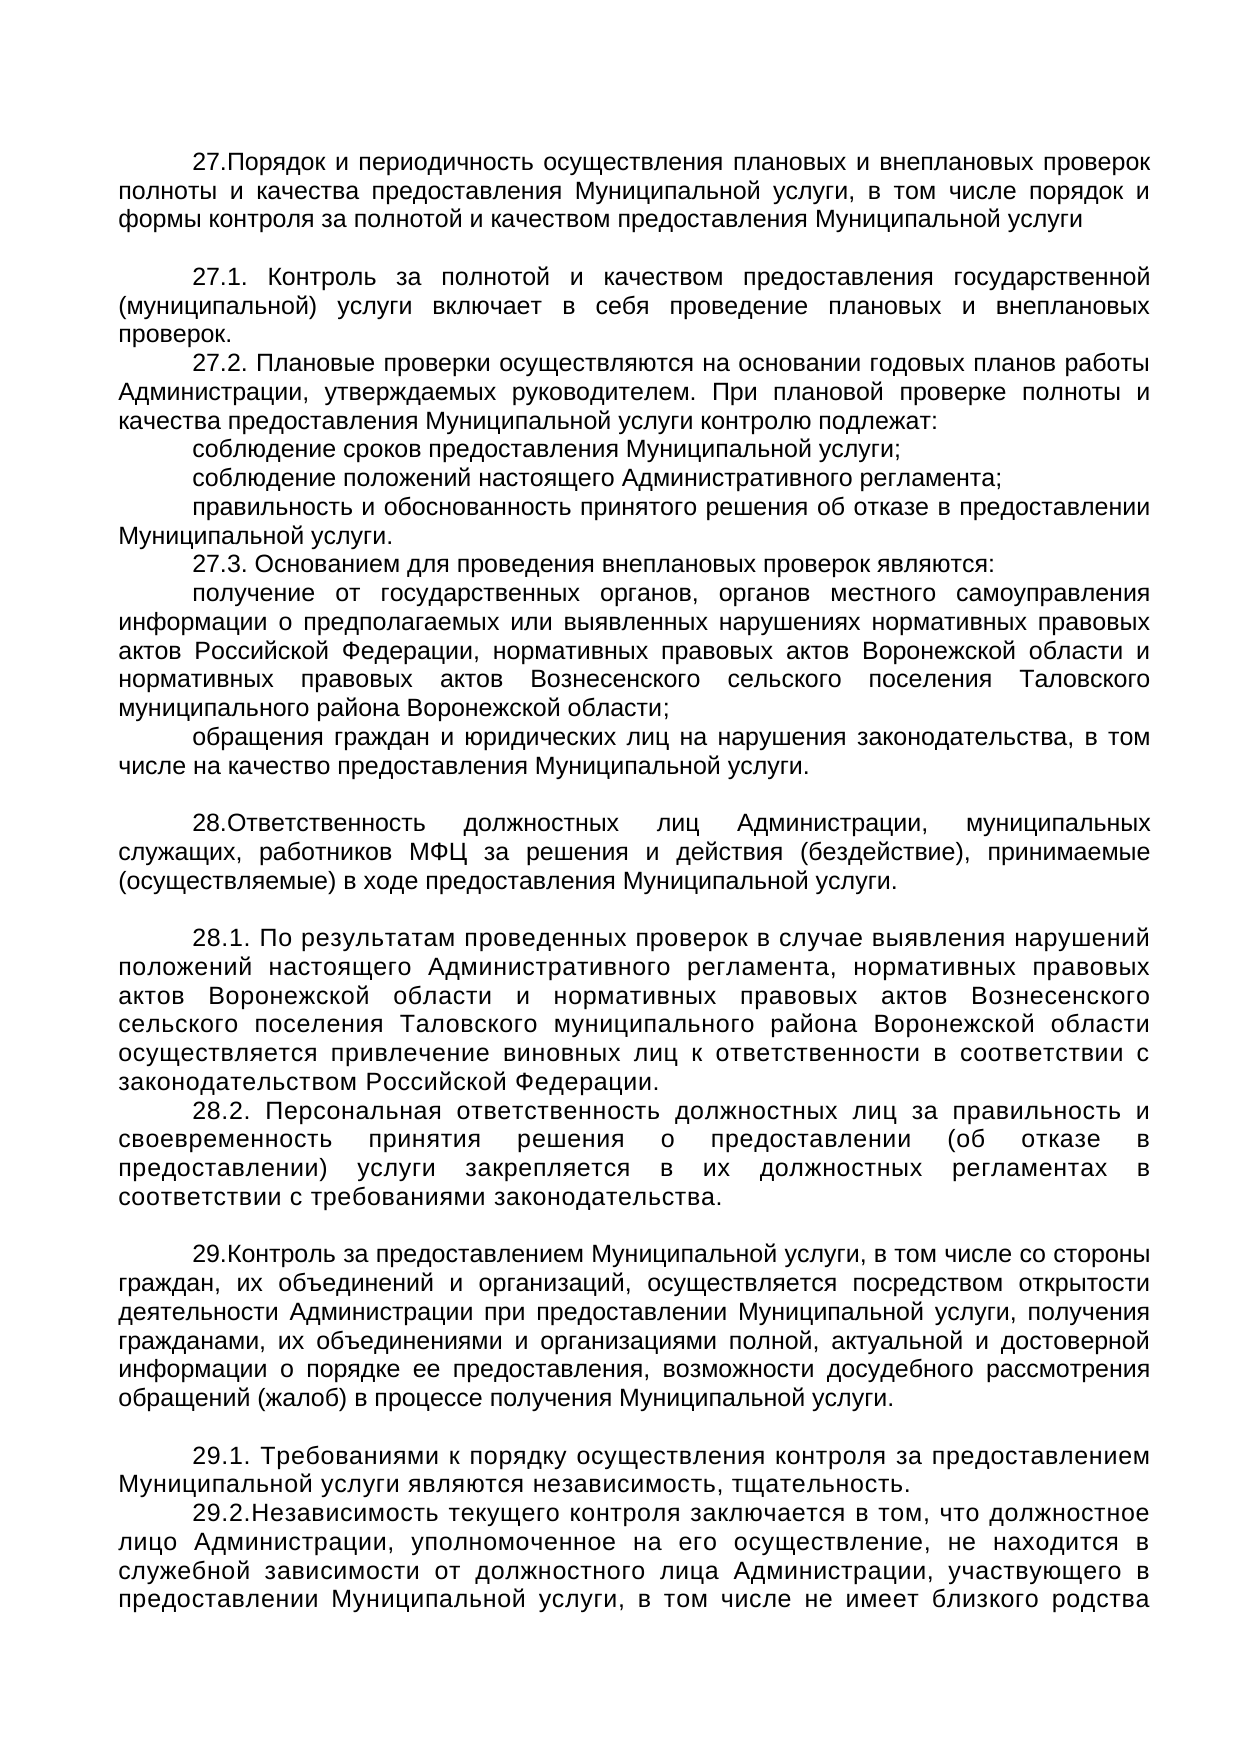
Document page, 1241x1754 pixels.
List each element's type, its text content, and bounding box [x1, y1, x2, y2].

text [118, 1498, 1152, 1613]
text 27.3. Основанием для проведения внеплановых проверок являются: [118, 549, 1152, 578]
text 27.2. Плановые проверки осуществляются на основании годовых планов работы Администрации, утверждаемых руководителем. При плановой проверке полноты и качества предоставления Муниципальной услуги контролю подлежат: [118, 348, 1152, 434]
text 28.2. Персональная ответственность должностных лиц за правильность и своевременность принятия решения о предоставлении (об отказе в предоставлении) услуги закрепляется в их должностных регламентах в соответствии с требованиями законодательства. [118, 1096, 1152, 1211]
text получение от государственных органов, органов местного самоуправления информации о предполагаемых или выявленных нарушениях нормативных правовых актов Российской Федерации, нормативных правовых актов Воронежской области и нормативных правовых актов Вознесенского сельского поселения Таловского муниципального района Воронежской области; [118, 578, 1152, 722]
text 29.Контроль за предоставлением Муниципальной услуги, в том числе со стороны граждан, их объединений и организаций, осуществляется посредством открытости деятельности Администрации при предоставлении Муниципальной услуги, получения гражданами, их объединениями и организациями полной, актуальной и достоверной информации о порядке ее предоставления, возможности досудебного рассмотрения обращений (жалоб) в процессе получения Муниципальной услуги. [118, 1239, 1152, 1412]
text обращения граждан и юридических лиц на нарушения законодательства, в том числе на качество предоставления Муниципальной услуги. [118, 722, 1152, 779]
text 27.Порядок и периодичность осуществления плановых и внеплановых проверок полноты и качества предоставления Муниципальной услуги, в том числе порядок и формы контроля за полнотой и качеством предоставления Муниципальной услуги [118, 147, 1152, 233]
text 29.1. Требованиями к порядку осуществления контроля за предоставлением Муниципальной услуги являются независимость, тщательность. [118, 1441, 1152, 1498]
text соблюдение положений настоящего Административного регламента; [118, 463, 1152, 492]
text правильность и обоснованность принятого решения об отказе в предоставлении Муниципальной услуги. [118, 492, 1152, 549]
text 27.1. Контроль за полнотой и качеством предоставления государственной (муниципальной) услуги включает в себя проведение плановых и внеплановых проверок. [118, 262, 1152, 348]
text 28.Ответственность должностных лиц Администрации, муниципальных служащих, работников МФЦ за решения и действия (бездействие), принимаемые (осуществляемые) в ходе предоставления Муниципальной услуги. [118, 808, 1152, 894]
text 28.1. По результатам проведенных проверок в случае выявления нарушений положений настоящего Административного регламента, нормативных правовых актов Воронежской области и нормативных правовых актов Вознесенского сельского поселения Таловского муниципального района Воронежской области осуществляется привлечение виновных лиц к ответственности в соответствии с законодательством Российской Федерации. [118, 923, 1152, 1096]
text соблюдение сроков предоставления Муниципальной услуги; [118, 434, 1152, 463]
